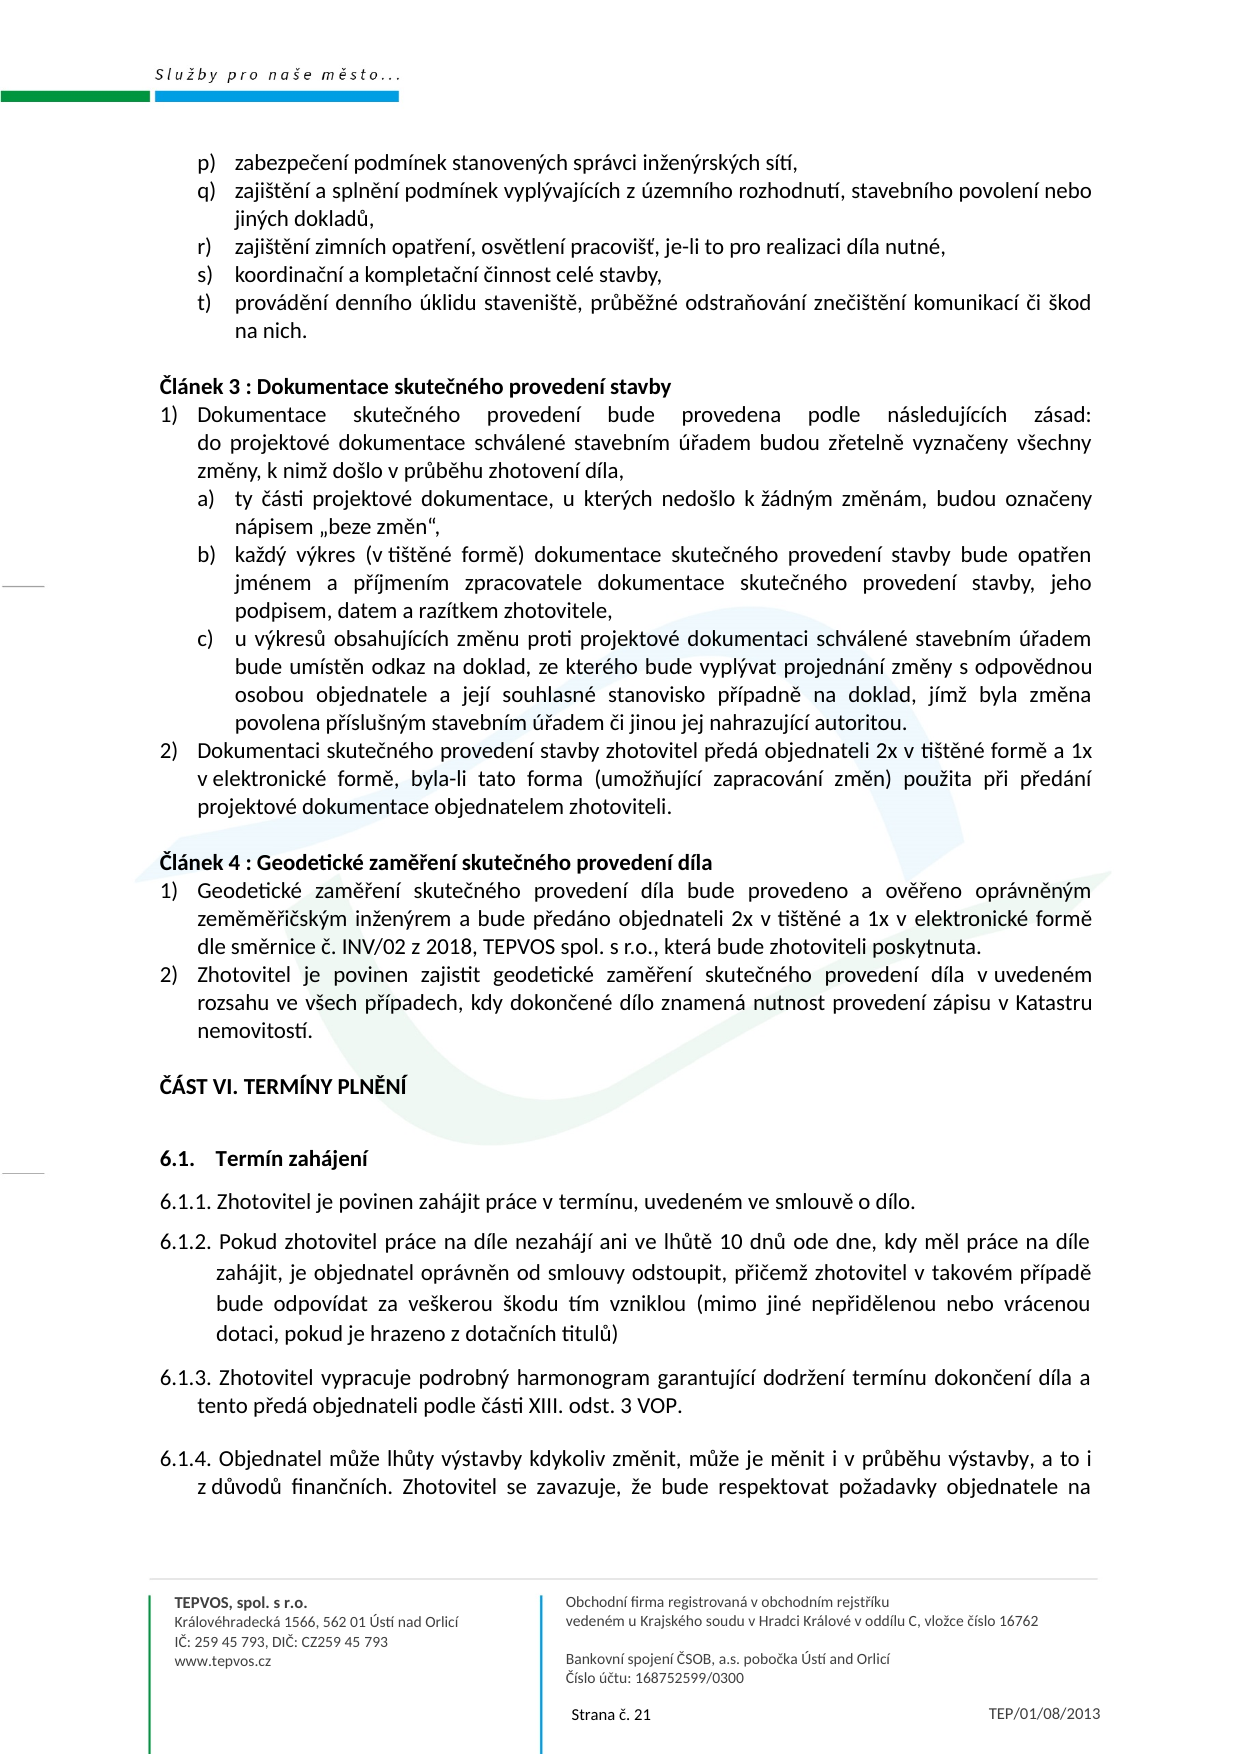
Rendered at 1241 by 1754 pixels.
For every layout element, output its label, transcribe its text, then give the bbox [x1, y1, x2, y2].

text 6.1.3. Zhotovitel vypracuje podrobný harmonogram garantující dodržení termínu dokončení díla a tento předá objednateli podle části XIII. odst. 3 VOP. [159, 1363, 1092, 1419]
list každý výkres (v tištěné formě) dokumentace skutečného provedení stavby bude opatřen jménem a příjmením zpracovatele dokumentace skutečného provedení stavby, jeho podpisem, datem a razítkem zhotovitele, [197, 540, 1092, 624]
list Dokumentaci skutečného provedení stavby zhotovitel předá objednateli 2x v tištěné formě a 1x v elektronické formě, byla-li tato forma (umožňující zapracování změn) použita při předání projektové dokumentace objednatelem zhotoviteli. [159, 736, 1092, 820]
list Geodetické zaměření skutečného provedení díla bude provedeno a ověřeno oprávněným zeměměřičským inženýrem a bude předáno objednateli 2x v tištěné a 1x v elektronické formě dle směrnice č. INV/02 z 2018, TEPVOS spol. s r.o., která bude zhotoviteli poskytnuta. [159, 876, 1092, 960]
text Článek 4 : Geodetické zaměření skutečného provedení díla [159, 848, 1092, 876]
text 6.1.2. Pokud zhotovitel práce na díle nezahájí ani ve lhůtě 10 dnů ode dne, kdy měl práce na díle zahájit, je objednatel oprávněn od smlouvy odstoupit, přičemž zhotovitel v takovém případě bude odpovídat za veškerou škodu tím vzniklou (mimo jiné nepřidělenou nebo vrácenou dotaci, pokud je hrazeno z dotačních titulů) [159, 1227, 1092, 1348]
list Dokumentace skutečného provedení bude provedena podle následujících zásad: do projektové dokumentace schválené stavebním úřadem budou zřetelně vyznačeny všechny změny, k nimž došlo v průběhu zhotovení díla, [159, 400, 1092, 484]
picture [0, 0, 1241, 1754]
list provádění denního úklidu staveniště, průběžné odstraňování znečištění komunikací či škod na nich. [197, 288, 1092, 344]
list koordinační a kompletační činnost celé stavby, [197, 260, 1092, 288]
list zabezpečení podmínek stanovených správci inženýrských sítí, [197, 148, 1092, 176]
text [159, 1444, 1092, 1500]
list ty části projektové dokumentace, u kterých nedošlo k žádným změnám, budou označeny nápisem „beze změn“, [197, 484, 1092, 540]
text 6.1. Termín zahájení [159, 1144, 1092, 1172]
list Zhotovitel je povinen zajistit geodetické zaměření skutečného provedení díla v uvedeném rozsahu ve všech případech, kdy dokončené dílo znamená nutnost provedení zápisu v Katastru nemovitostí. [159, 960, 1092, 1044]
text ČÁST VI. TERMÍny PLnění [159, 1072, 1092, 1100]
list zajištění zimních opatření, osvětlení pracovišť, je-li to pro realizaci díla nutné, [197, 232, 1092, 260]
list zajištění a splnění podmínek vyplývajících z územního rozhodnutí, stavebního povolení nebo jiných dokladů, [197, 176, 1092, 232]
list u výkresů obsahujících změnu proti projektové dokumentaci schválené stavebním úřadem bude umístěn odkaz na doklad, ze kterého bude vyplývat projednání změny s odpovědnou osobou objednatele a její souhlasné stanovisko případně na doklad, jímž byla změna povolena příslušným stavebním úřadem či jinou jej nahrazující autoritou. [197, 624, 1092, 736]
text Článek 3 : Dokumentace skutečného provedení stavby [159, 372, 1092, 400]
text 6.1.1. Zhotovitel je povinen zahájit práce v termínu, uvedeném ve smlouvě o dílo. [159, 1187, 1092, 1215]
